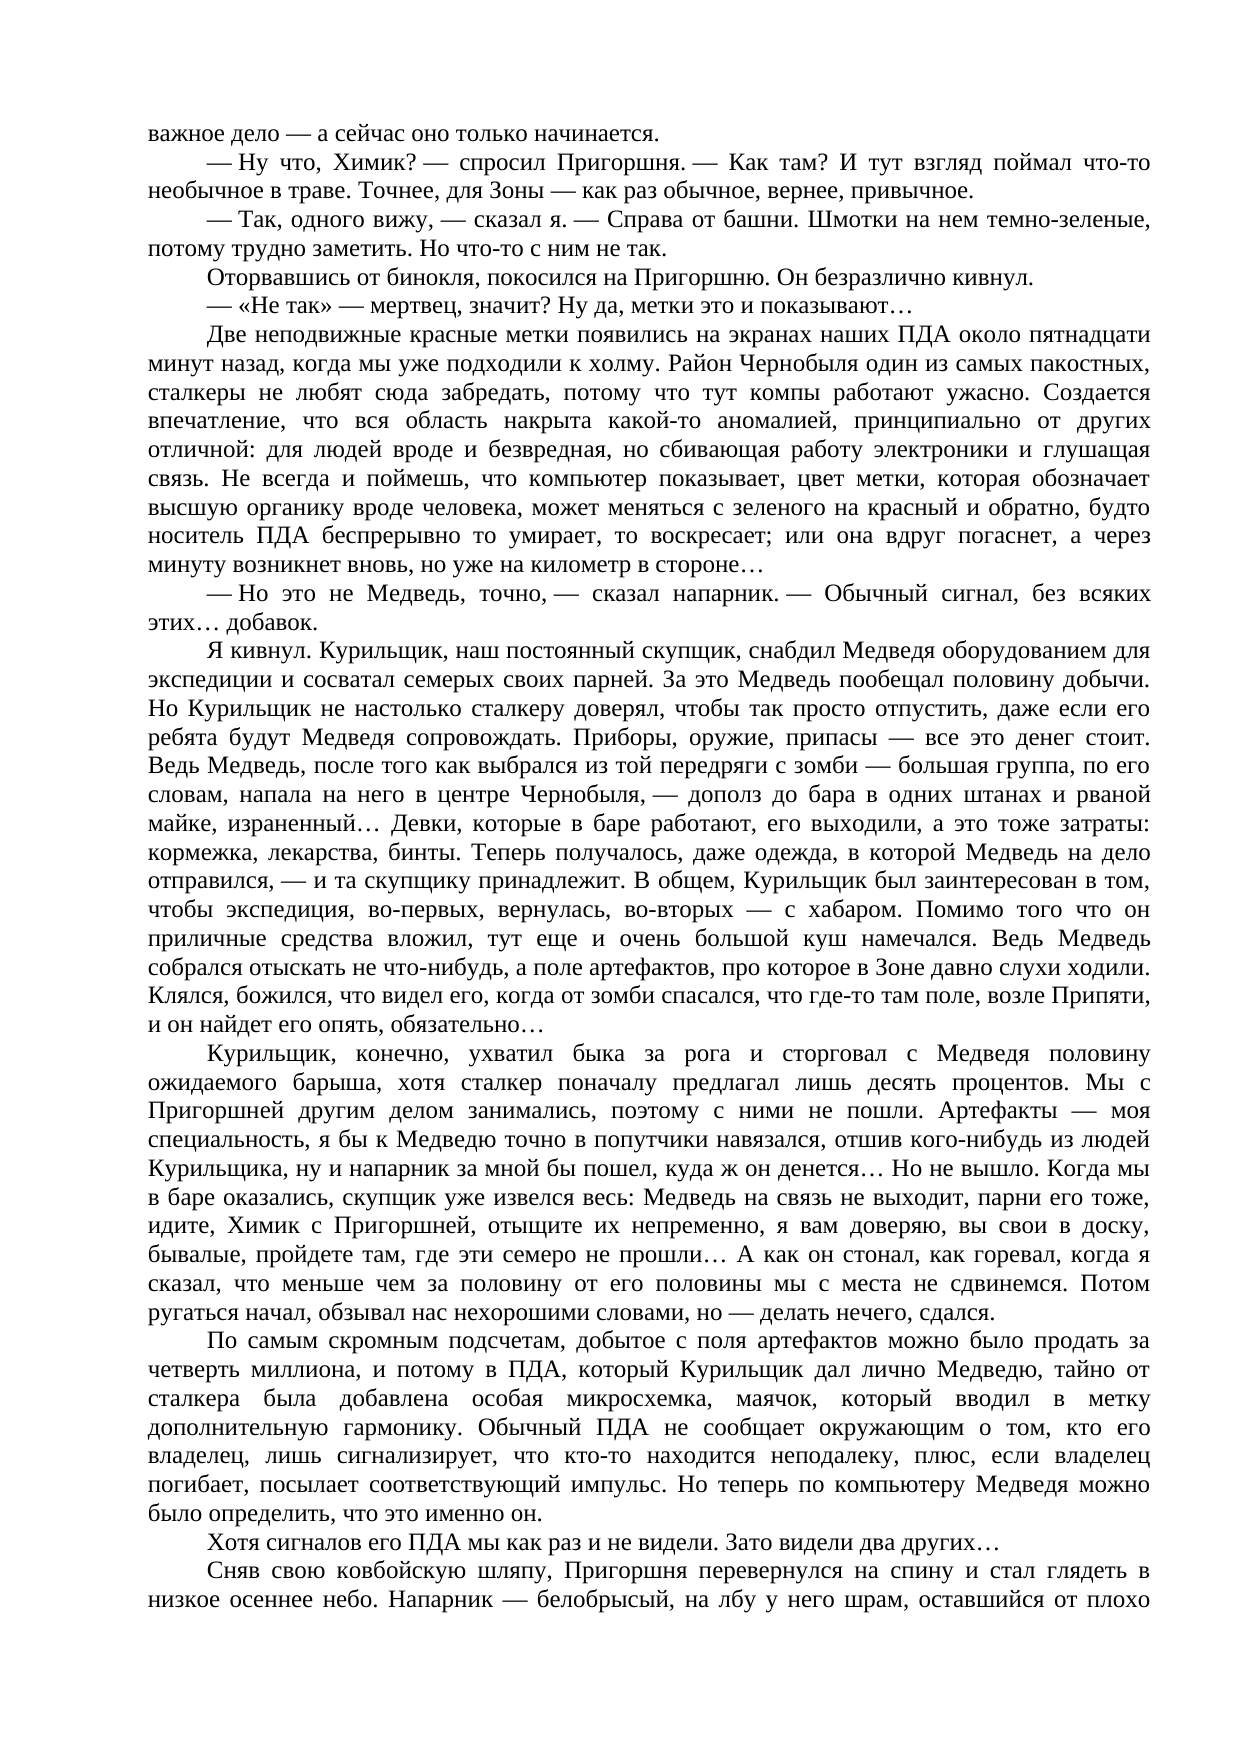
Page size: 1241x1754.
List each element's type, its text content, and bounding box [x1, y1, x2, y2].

text Оторвавшись от бинокля, покосился на Пригоршню. Он безразлично кивнул. [148, 262, 1152, 291]
text Я кивнул. Курильщик, наш постоянный скупщик, снабдил Медведя оборудованием для экспедиции и сосватал семерых своих парней. За это Медведь пообещал половину добычи. Но Курильщик не настолько сталкеру доверял, чтобы так просто отпустить, даже если его ребята будут Медведя сопровождать. Приборы, оружие, припасы — все это денег стоит. Ведь Медведь, после того как выбрался из той передряги с зомби — большая группа, по его словам, напала на него в центре Чернобыля, — дополз до бара в одних штанах и рваной майке, израненный… Девки, которые в баре работают, его выходили, а это тоже затраты: кормежка, лекарства, бинты. Теперь получалось, даже одежда, в которой Медведь на дело отправился, — и та скупщику принадлежит. В общем, Курильщик был заинтересован в том, чтобы экспедиция, во-первых, вернулась, во-вторых — с хабаром. Помимо того что он приличные средства вложил, тут еще и очень большой куш намечался. Ведь Медведь собрался отыскать не что-нибудь, а поле артефактов, про которое в Зоне давно слухи ходили. Клялся, божился, что видел его, когда от зомби спасался, что где-то там поле, возле Припяти, и он найдет его опять, обязательно… [148, 636, 1152, 1038]
text По самым скромным подсчетам, добытое с поля артефактов можно было продать за четверть миллиона, и потому в ПДА, который Курильщик дал лично Медведю, тайно от сталкера была добавлена особая микросхемка, маячок, который вводил в метку дополнительную гармонику. Обычный ПДА не сообщает окружающим о том, кто его владелец, лишь сигнализирует, что кто-то находится неподалеку, плюс, если владелец погибает, посылает соответствующий импульс. Но теперь по компьютеру Медведя можно было определить, что это именно он. [148, 1326, 1152, 1527]
text — «Не так» — мертвец, значит? Ну да, метки это и показывают… [148, 291, 1152, 319]
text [148, 118, 1152, 147]
text — Ну что, Химик? — спросил Пригоршня. — Как там? И тут взгляд поймал что-то необычное в траве. Точнее, для Зоны — как раз обычное, вернее, привычное. [148, 147, 1152, 204]
text — Но это не Медведь, точно, — сказал напарник. — Обычный сигнал, без всяких этих… добавок. [148, 578, 1152, 636]
text Курильщик, конечно, ухватил быка за рога и сторговал с Медведя половину ожидаемого барыша, хотя сталкер поначалу предлагал лишь десять процентов. Мы с Пригоршней другим делом занимались, поэтому с ними не пошли. Артефакты — моя специальность, я бы к Медведю точно в попутчики навязался, отшив кого-нибудь из людей Курильщика, ну и напарник за мной бы пошел, куда ж он денется… Но не вышло. Когда мы в баре оказались, скупщик уже извелся весь: Медведь на связь не выходит, парни его тоже, идите, Химик с Пригоршней, отыщите их непременно, я вам доверяю, вы свои в доску, бывалые, пройдете там, где эти семеро не прошли… А как он стонал, как горевал, когда я сказал, что меньше чем за половину от его половины мы с места не сдвинемся. Потом ругаться начал, обзывал нас нехорошими словами, но — делать нечего, сдался. [148, 1038, 1152, 1326]
text Хотя сигналов его ПДА мы как раз и не видели. Зато видели два других… [148, 1527, 1152, 1556]
text — Так, одного вижу, — сказал я. — Справа от башни. Шмотки на нем темно-зеленые, потому трудно заметить. Но что-то с ним не так. [148, 204, 1152, 262]
text Две неподвижные красные метки появились на экранах наших ПДА около пятнадцати минут назад, когда мы уже подходили к холму. Район Чернобыля один из самых пакостных, сталкеры не любят сюда забредать, потому что тут компы работают ужасно. Создается впечатление, что вся область накрыта какой-то аномалией, принципиально от других отличной: для людей вроде и безвредная, но сбивающая работу электроники и глушащая связь. Не всегда и поймешь, что компьютер показывает, цвет метки, которая обозначает высшую органику вроде человека, может меняться с зеленого на красный и обратно, будто носитель ПДА беспрерывно то умирает, то воскресает; или она вдруг погаснет, а через минуту возникнет вновь, но уже на километр в стороне… [148, 319, 1152, 578]
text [148, 1556, 1152, 1613]
